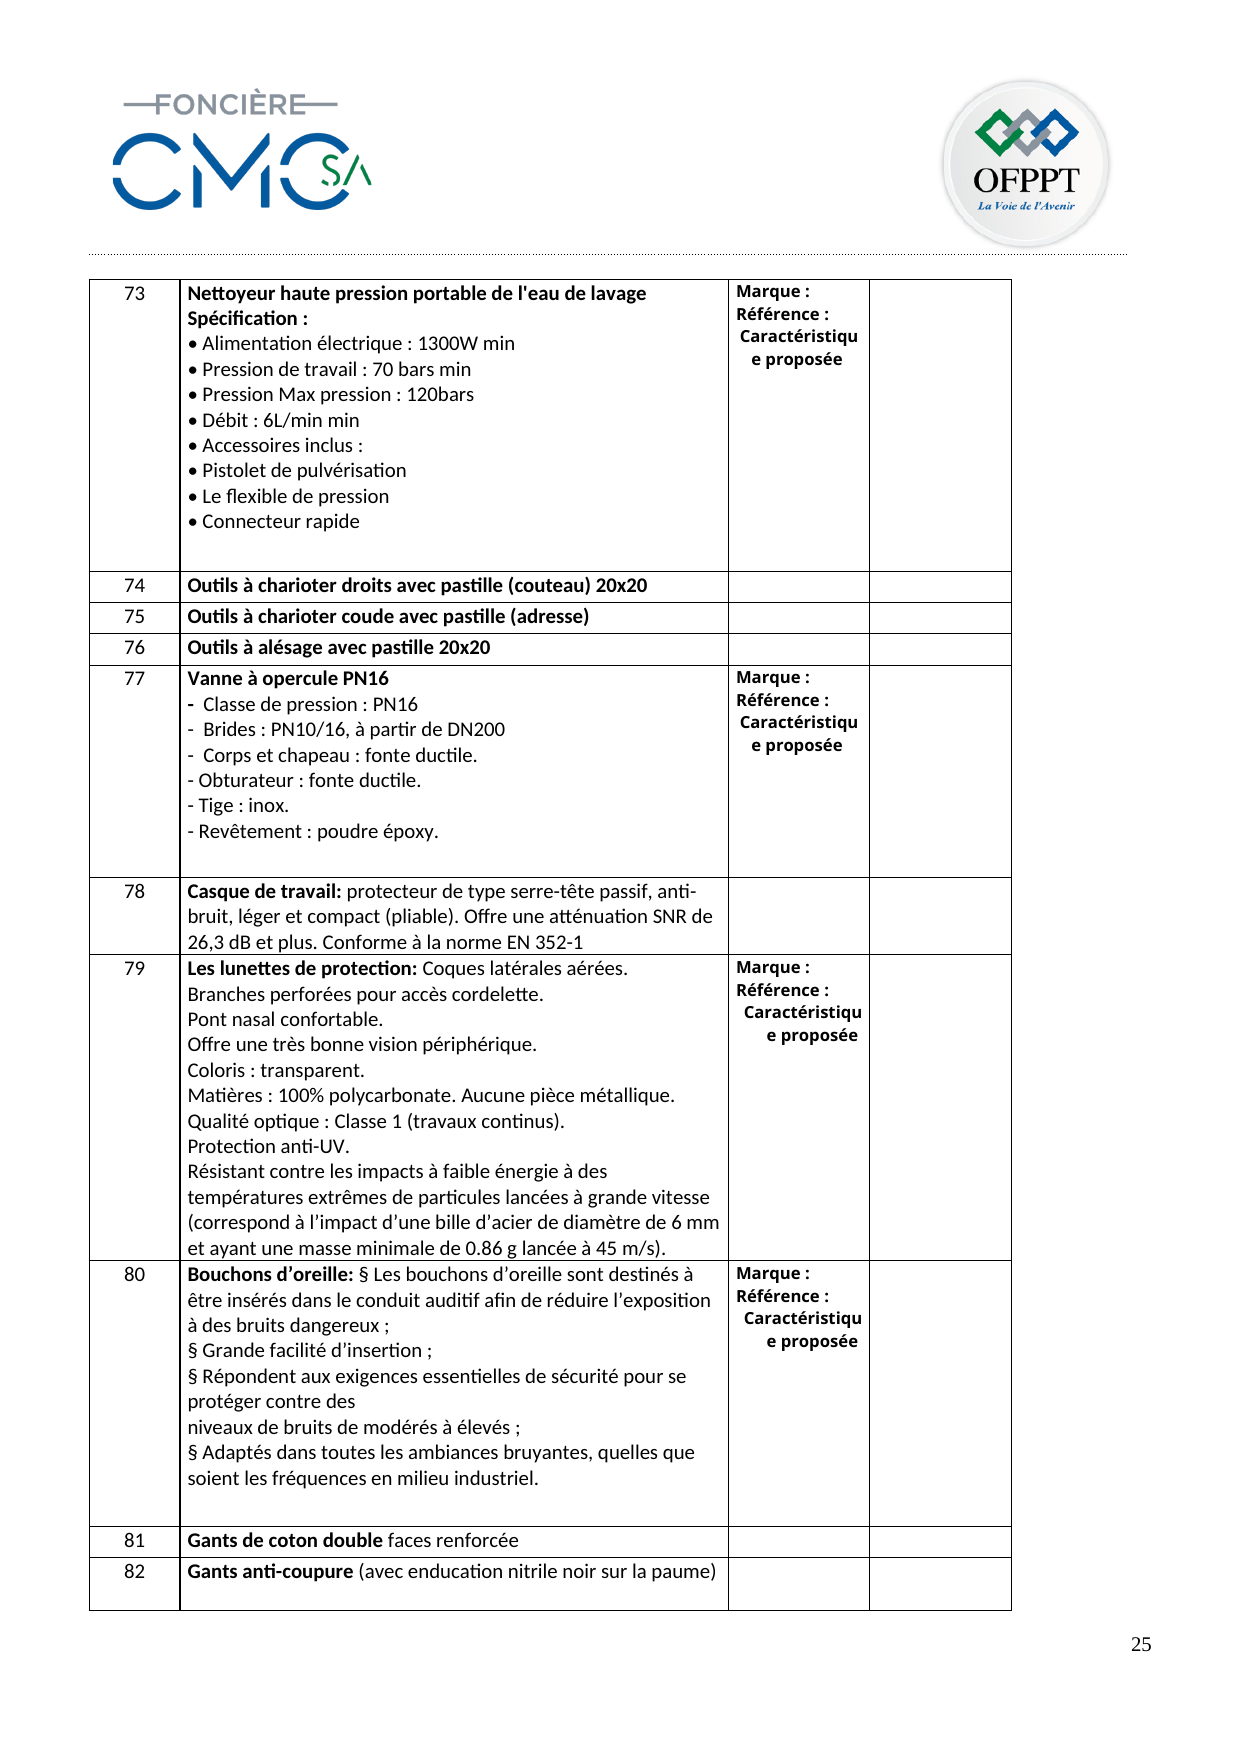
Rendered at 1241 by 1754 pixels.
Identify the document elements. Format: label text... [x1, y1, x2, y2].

table_cell Marque : Référence : Caractéristique proposée [729, 666, 869, 877]
table_cell [870, 1527, 1011, 1557]
table_cell Vanne à opercule PN16 - Classe de pression : PN16 - Brides : PN10/16, à partir de DN200 - Corps et chapeau : fonte ductile. - Obturateur : fonte ductile. - Tige : inox. - Revêtement : poudre époxy. [181, 666, 728, 877]
table_cell [870, 1261, 1011, 1526]
table_cell Les lunettes de protection: Coques latérales aérées. Branches perforées pour accès cordelette. Pont nasal confortable. Offre une très bonne vision périphérique. Coloris : transparent. Matières : 100% polycarbonate. Aucune pièce métallique. Qualité optique : Classe 1 (travaux continus). Protection anti-UV. Résistant contre les impacts à faible énergie à des températures extrêmes de particules lancées à grande vitesse (correspond à l’impact d’une bille d’acier de diamètre de 6 mm et ayant une masse minimale de 0.86 g lancée à 45 m/s). [181, 955, 728, 1260]
table_cell [729, 603, 869, 633]
table_cell [870, 280, 1011, 571]
table_cell Gants anti-coupure (avec enducation nitrile noir sur la paume) [181, 1558, 728, 1610]
table_cell 77 [90, 666, 179, 877]
table_cell [870, 955, 1011, 1260]
table_cell 73 [90, 280, 179, 571]
table_cell [870, 666, 1011, 877]
table_cell 81 [90, 1527, 179, 1557]
table_cell [870, 878, 1011, 954]
table_cell [870, 1558, 1011, 1610]
table_cell Marque : Référence : Caractéristique proposée [729, 1261, 869, 1526]
table_cell Nettoyeur haute pression portable de l'eau de lavage Spécification : • Alimentation électrique : 1300W min • Pression de travail : 70 bars min • Pression Max pression : 120bars • Débit : 6L/min min • Accessoires inclus : • Pistolet de pulvérisation • Le flexible de pression • Connecteur rapide [181, 280, 728, 571]
table_cell [870, 572, 1011, 602]
table_cell 76 [90, 634, 179, 664]
table_cell [729, 572, 869, 602]
table_cell [729, 878, 869, 954]
table_cell Marque : Référence : Caractéristique proposée [729, 280, 869, 571]
table_cell Casque de travail: protecteur de type serre-tête passif, anti-bruit, léger et compact (pliable). Offre une atténuation SNR de 26,3 dB et plus. Conforme à la norme EN 352-1 [181, 878, 728, 954]
table_cell 79 [90, 955, 179, 1260]
table_cell 75 [90, 603, 179, 633]
table_cell Outils à charioter droits avec pastille (couteau) 20x20 [181, 572, 728, 602]
table_cell Marque : Référence : Caractéristique proposée [729, 955, 869, 1260]
table_cell 82 [90, 1558, 179, 1610]
picture [112, 88, 372, 210]
table_cell [729, 634, 869, 664]
table_cell 78 [90, 878, 179, 954]
table_cell Outils à alésage avec pastille 20x20 [181, 634, 728, 664]
table_cell [729, 1558, 869, 1610]
picture [935, 73, 1116, 254]
table_cell Bouchons d’oreille: § Les bouchons d’oreille sont destinés à être insérés dans le conduit auditif afin de réduire l’exposition à des bruits dangereux ; § Grande facilité d’insertion ; § Répondent aux exigences essentielles de sécurité pour se protéger contre des niveaux de bruits de modérés à élevés ; § Adaptés dans toutes les ambiances bruyantes, quelles que soient les fréquences en milieu industriel. [181, 1261, 728, 1526]
table_cell Gants de coton double faces renforcée [181, 1527, 728, 1557]
table_cell 74 [90, 572, 179, 602]
table_cell [870, 634, 1011, 664]
table_cell Outils à charioter coude avec pastille (adresse) [181, 603, 728, 633]
table_cell [729, 1527, 869, 1557]
table_cell [870, 603, 1011, 633]
table_cell 80 [90, 1261, 179, 1526]
